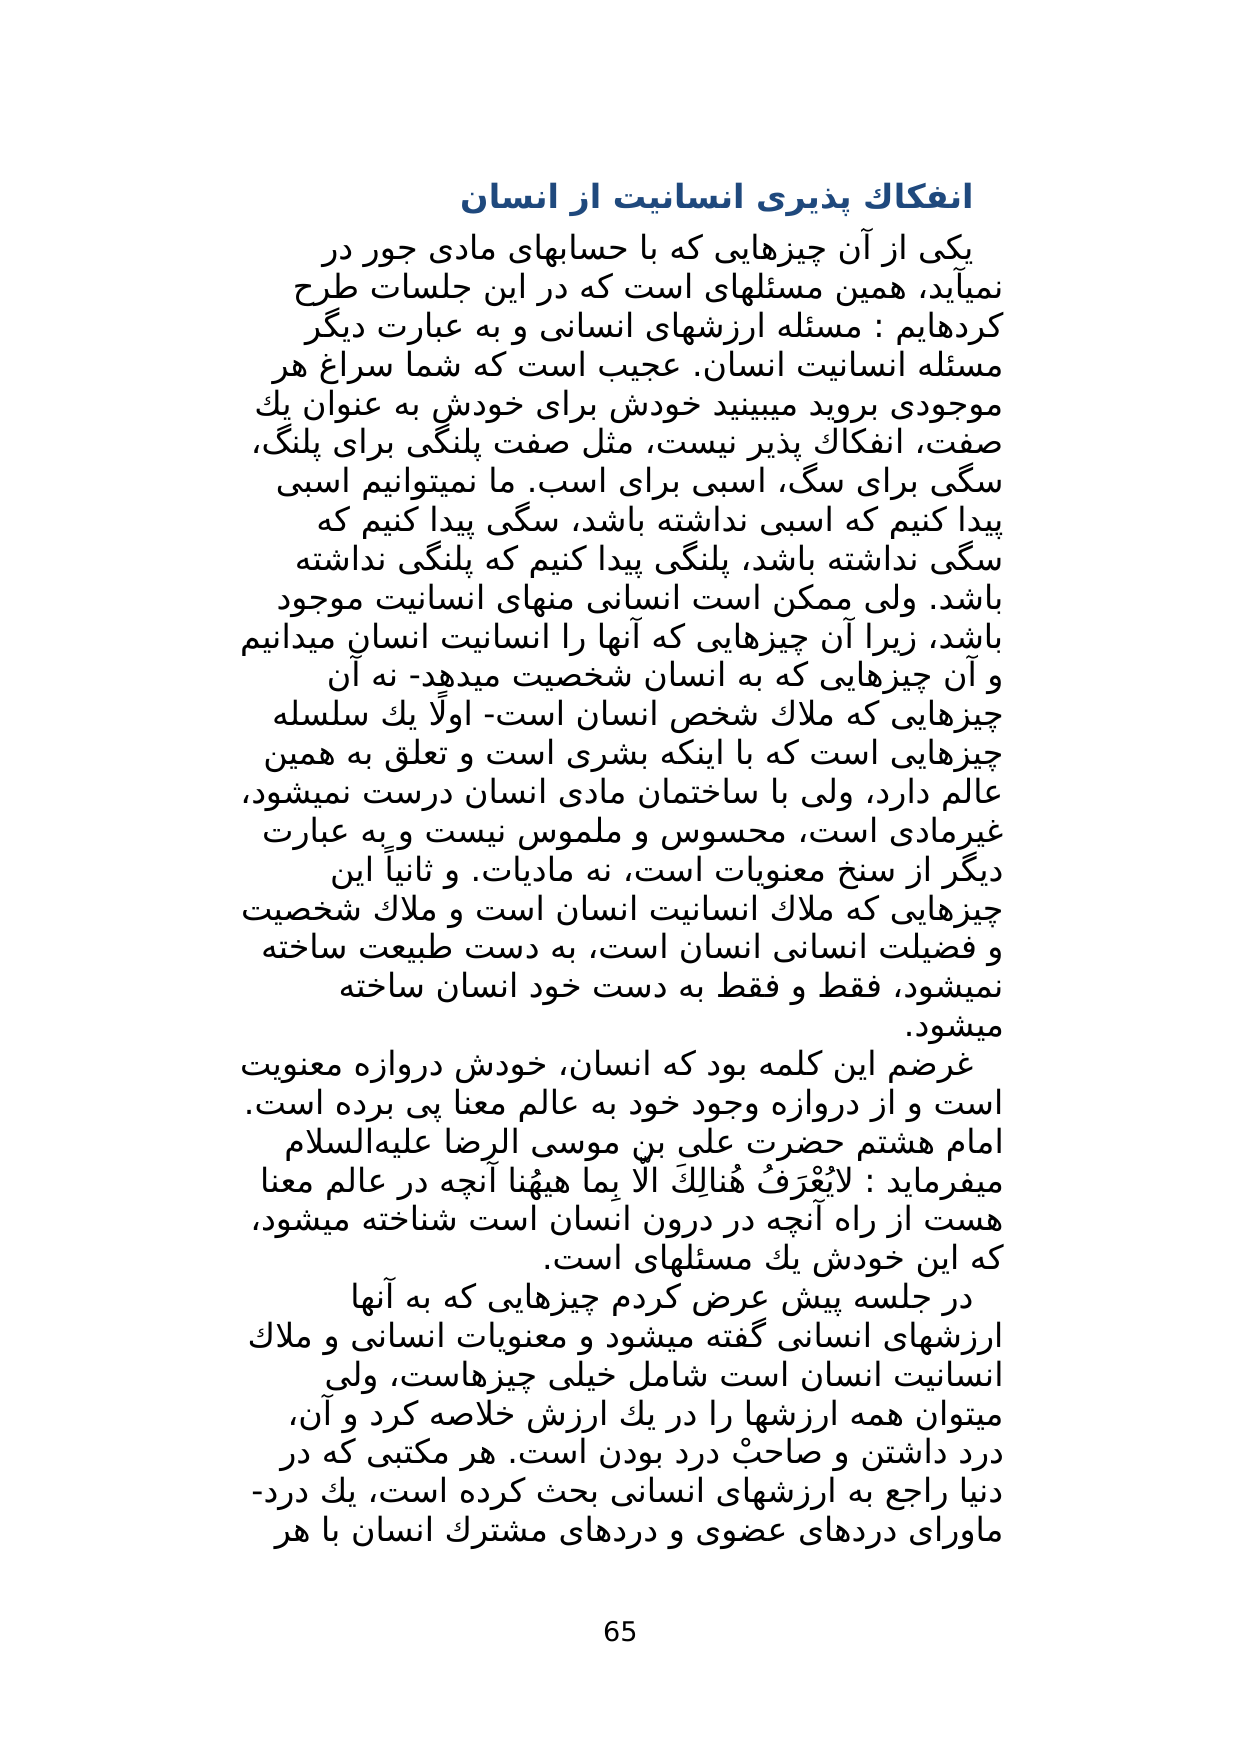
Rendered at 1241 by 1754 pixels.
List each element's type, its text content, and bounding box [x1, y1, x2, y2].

subtitle انفكاك پذيری انسانيت از انسان‏ [236, 177, 1004, 216]
text يكی از آن چيزهايی كه با حسابهای مادی جور در نمی‏آيد، همين مسئله‏ای است كه در اين جلسات طرح كرده‏ايم : مسئله ارزشهای انسانی و به عبارت ديگر مسئله انسانيت انسان. عجيب است كه شما سراغ هر موجودی برويد می‏بينيد خودش برای خودش به عنوان يك صفت، انفكاك پذير نيست، مثل صفت پلنگی برای پلنگ، سگی برای سگ، اسبی برای اسب. ما نمی‏توانيم اسبی پيدا كنيم كه اسبی نداشته باشد، سگی پيدا كنيم كه سگی نداشته باشد، پلنگی پيدا كنيم كه پلنگی نداشته باشد. ولی ممكن است انسانی منهای انسانيت موجود باشد، زيرا آن چيزهايی كه آنها را انسانيت انسان می‏دانيم و آن چيزهايی كه به انسان شخصيت می‏دهد- نه آن چيزهايی كه ملاك شخص انسان است- اولًا يك سلسله چيزهايی است كه با اينكه بشری است و تعلق به همين عالم دارد، ولی با ساختمان مادی انسان درست نمی‏شود، غيرمادی است، محسوس و ملموس نيست و به عبارت ديگر از سنخ معنويات است، نه ماديات. و ثانياً اين چيزهايی كه ملاك انسانيت انسان است و ملاك شخصيت و فضيلت انسانی انسان است، به دست طبيعت ساخته نمی‏شود، فقط و فقط به دست خود انسان ساخته می‏شود. [236, 228, 1004, 1044]
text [236, 1278, 1004, 1549]
text غرضم اين كلمه بود كه انسان، خودش دروازه معنويت است و از دروازه وجود خود به عالم معنا پی برده است. امام هشتم حضرت علی بن موسی الرضا عليه‌السلام می‏فرمايد : لايُعْرَفُ هُنالِكَ الّا بِما هيهُنا آنچه در عالم معنا هست از راه آنچه در درون انسان است شناخته می‏شود، كه اين خودش يك مسئله‏ای است. [236, 1044, 1004, 1278]
